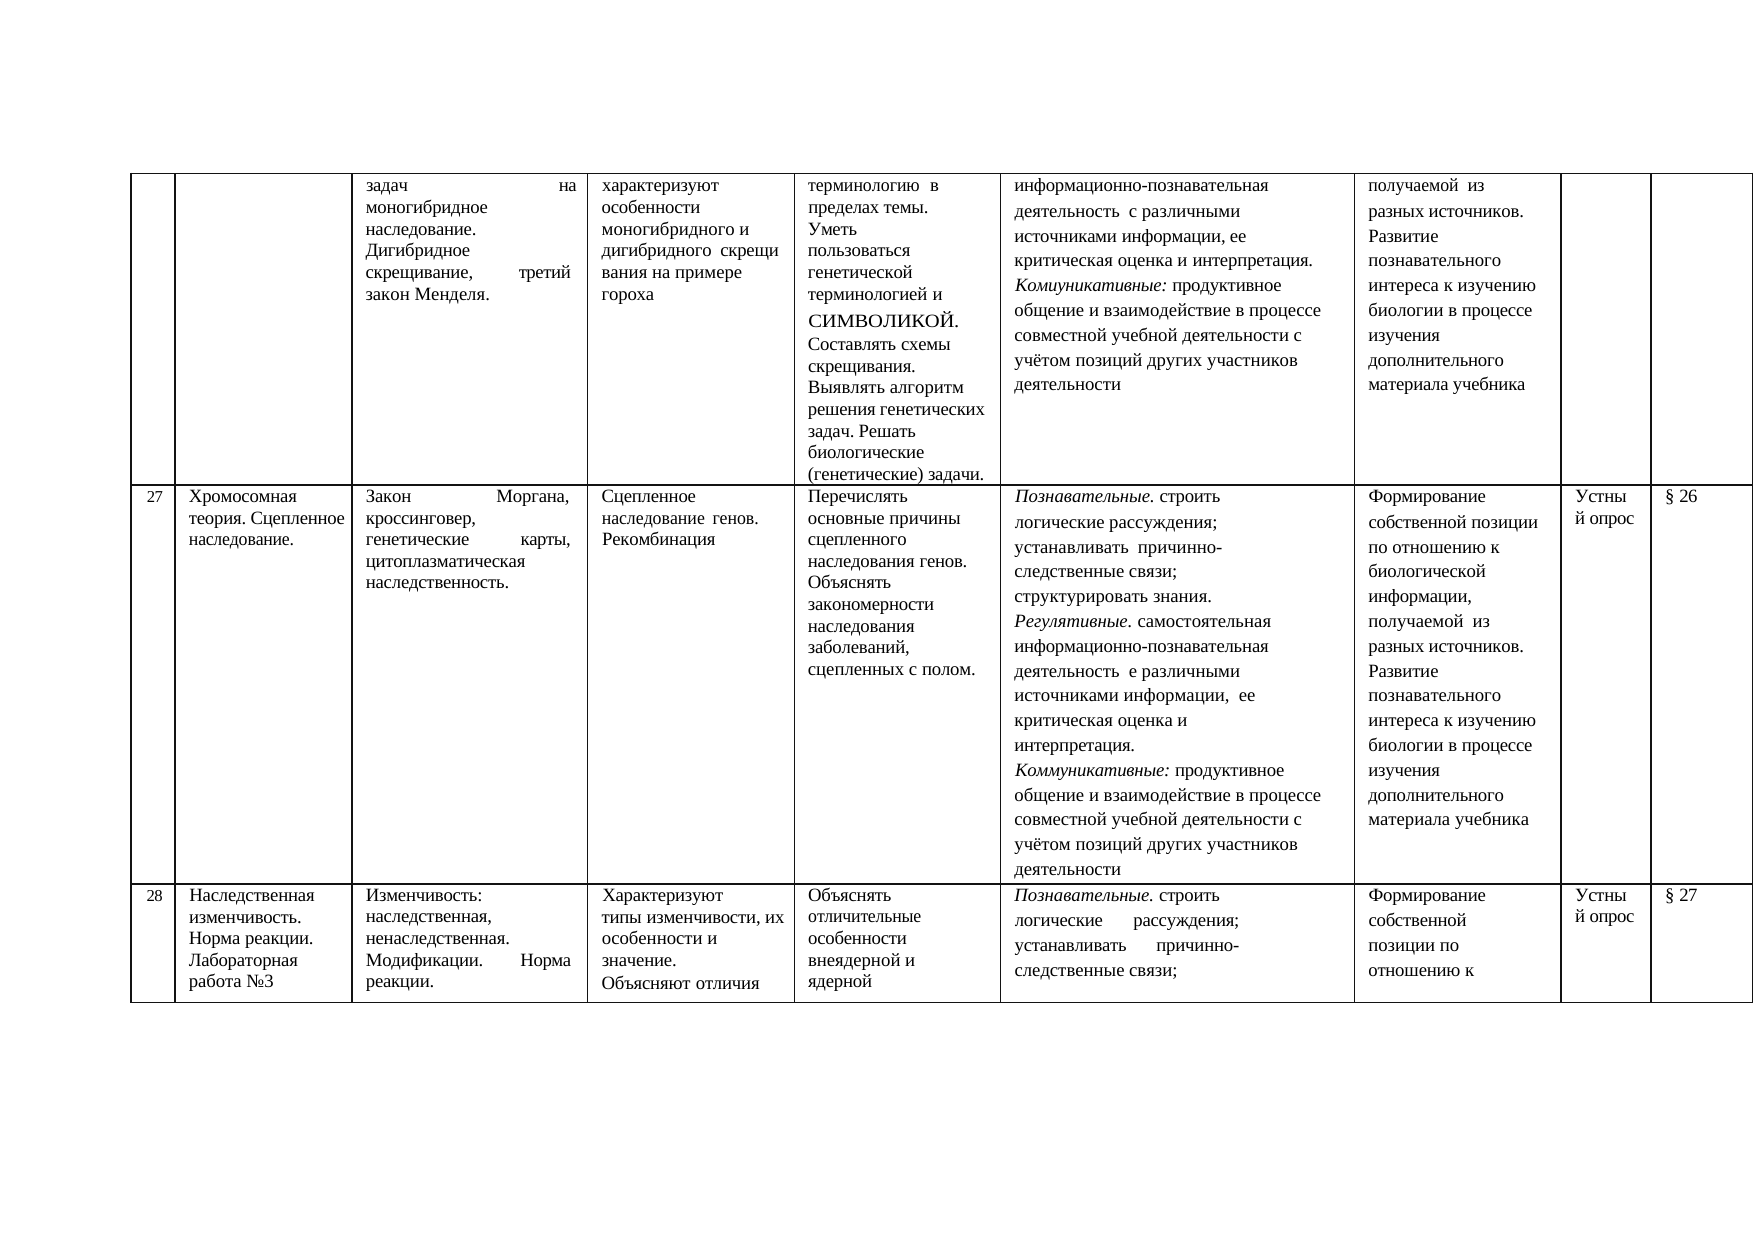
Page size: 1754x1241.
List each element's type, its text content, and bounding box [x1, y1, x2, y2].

table_cell Наследственная изменчивость. Норма реакции. Лабораторная работа №3 [176, 885, 351, 1002]
table_header терминологию в пределах темы. Уметь пользоваться генетической терминологией и СИМВОЛИКОЙ. Составлять схемы скрещивания. Выявлять алгоритм решения генетических задач. Решать биологические (генетические) задачи. [795, 174, 1000, 484]
table_cell Устны й опрос [1562, 486, 1650, 883]
table_cell Изменчивость: наследственная, ненаследственная. Модификации. Норма реакции. [353, 885, 587, 1002]
table_cell Хромосомная теория. Сцепленное наследование. [176, 486, 351, 883]
table_header получаемой из разных источников. Развитие познавательного интереса к изучению биологии в процессе изучения дополнительного материала учебника [1355, 174, 1560, 484]
table_cell Познавательные. строить логические рассуждения; устанавливать причинно- следственные связи; структурировать знания. Регулятивные. самостоятельная информационно-познавательная деятельность е различными источниками информации, ее критическая оценка и интерпретация. Коммуникативные: продуктивное общение и взаимодействие в процессе совместной учебной деятельности с учётом позиций других участников деятельности [1001, 486, 1354, 883]
table_cell Характеризуют типы изменчивости, их особенности и значение. Объясняют отличия [588, 885, 794, 1002]
table_cell § 27 [1652, 885, 1752, 1002]
table_cell Устны й опрос [1562, 885, 1650, 1002]
table_cell Закон Моргана, кроссинговер, генетические карты, цитоплазматическая наследственность. [353, 486, 587, 883]
table_header [176, 174, 351, 484]
table_cell Объяснять отличительные особенности внеядерной и ядерной [795, 885, 1000, 1002]
table_cell Познавательные. строить логические рассуждения; устанавливать причинно- следственные связи; [1001, 885, 1354, 1002]
table_header [132, 174, 174, 484]
table_cell 27 [132, 486, 174, 883]
table_header задач на моногибридное наследование. Дигибридное скрещивание, третий закон Менделя. [353, 174, 587, 484]
table_cell 28 [132, 885, 174, 1002]
table_header [1562, 174, 1650, 484]
table_cell Формирование собственной позиции по отношению к биологической информации, получаемой из разных источников. Развитие познавательного интереса к изучению биологии в процессе изучения дополнительного материала учебника [1355, 486, 1560, 883]
table_cell Перечислять основные причины сцепленного наследования генов. Объяснять закономерности наследования заболеваний, сцепленных с полом. [795, 486, 1000, 883]
table_cell Сцепленное наследование генов. Рекомбинация [588, 486, 794, 883]
table_header информационно-познавательная деятельность с различными источниками информации, ее критическая оценка и интерпретация. Комиуникативные: продуктивное общение и взаимодействие в процессе совместной учебной деятельности с учётом позиций других участников деятельности [1001, 174, 1354, 484]
table_header характеризуют особенности моногибридного и дигибридного скрещи вания на примере гороха [588, 174, 794, 484]
table_cell Формирование собственной позиции по отношению к [1355, 885, 1560, 1002]
table_header [1652, 174, 1752, 484]
table_cell § 26 [1652, 486, 1752, 883]
